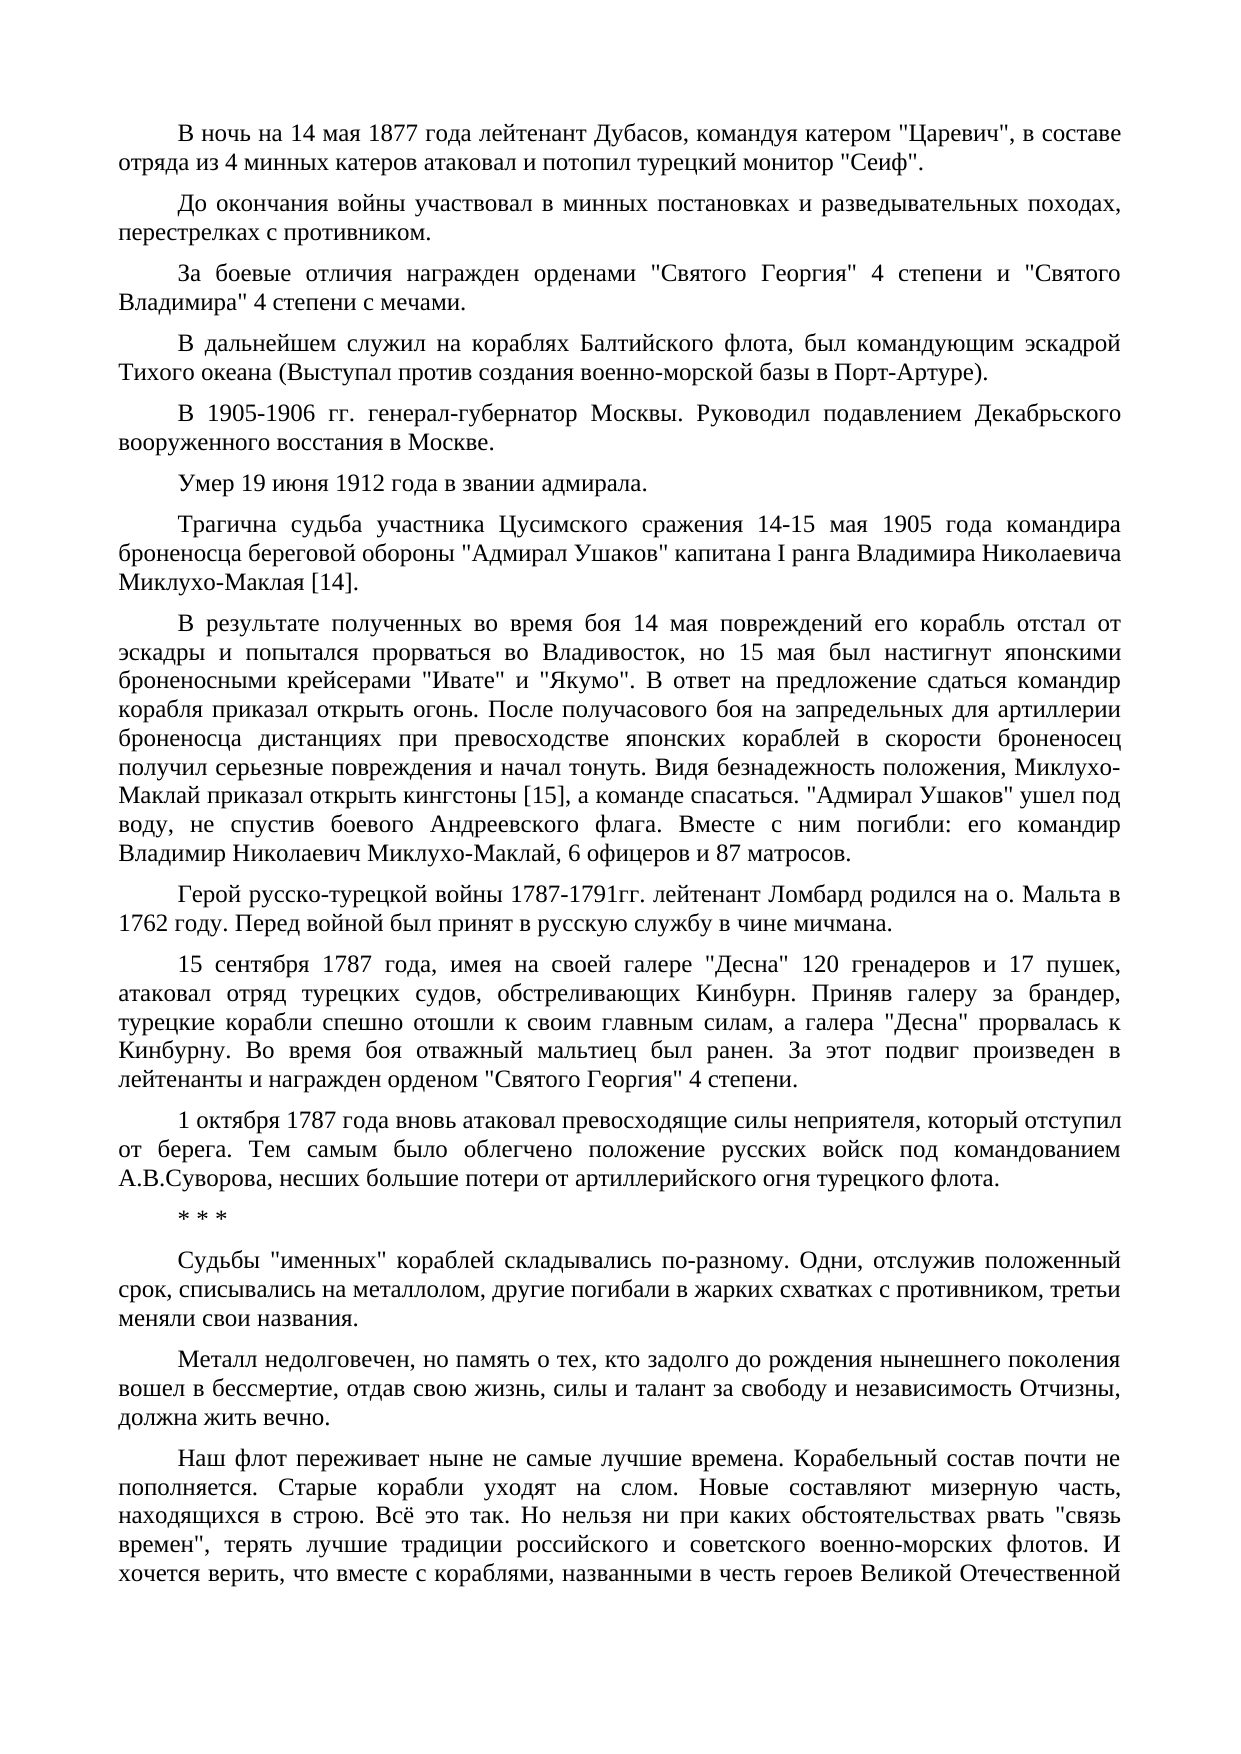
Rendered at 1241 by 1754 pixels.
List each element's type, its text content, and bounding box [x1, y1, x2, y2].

text 1 октября 1787 года вновь атаковал превосходящие силы неприятеля, который отступил от берега. Тем самым было облегчено положение русских войск под командованием А.В.Суворова, несших большие потери от артиллерийского огня турецкого флота. [118, 1106, 1122, 1192]
text До окончания войны участвовал в минных постановках и разведывательных походах, перестрелках с противником. [118, 188, 1122, 246]
text Судьбы "именных" кораблей складывались по-разному. Одни, отслужив положенный срок, списывались на металлолом, другие погибали в жарких схватках с противником, третьи меняли свои названия. [118, 1246, 1122, 1332]
text За боевые отличия награжден орденами "Святого Георгия" 4 степени и "Святого Владимира" 4 степени с мечами. [118, 258, 1122, 316]
text В результате полученных во время боя 14 мая повреждений его корабль отстал от эскадры и попытался прорваться во Владивосток, но 15 мая был настигнут японскими броненосными крейсерами "Ивате" и "Якумо". В ответ на предложение сдаться командир корабля приказал открыть огонь. После получасового боя на запредельных для артиллерии броненосца дистанциях при превосходстве японских кораблей в скорости броненосец получил серьезные повреждения и начал тонуть. Видя безнадежность положения, Миклухо-Маклай приказал открыть кингстоны [15], а команде спасаться. "Адмирал Ушаков" ушел под воду, не спустив боевого Андреевского флага. Вместе с ним погибли: его командир Владимир Николаевич Миклухо-Маклай, 6 офицеров и 87 матросов. [118, 608, 1122, 867]
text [118, 1443, 1122, 1587]
text * * * [118, 1204, 1122, 1233]
text Умер 19 июня 1912 года в звании адмирала. [118, 468, 1122, 497]
text Металл недолговечен, но память о тех, кто задолго до рождения нынешнего поколения вошел в бессмертие, отдав свою жизнь, силы и талант за свободу и независимость Отчизны, должна жить вечно. [118, 1344, 1122, 1431]
text 15 сентября 1787 года, имея на своей галере "Десна" 120 гренадеров и 17 пушек, атаковал отряд турецких судов, обстреливающих Кинбурн. Приняв галеру за брандер, турецкие корабли спешно отошли к своим главным силам, а галера "Десна" прорвалась к Кинбурну. Во время боя отважный мальтиец был ранен. За этот подвиг произведен в лейтенанты и награжден орденом "Святого Георгия" 4 степени. [118, 949, 1122, 1093]
text В 1905-1906 гг. генерал-губернатор Москвы. Руководил подавлением Декабрьского вооруженного восстания в Москве. [118, 398, 1122, 456]
text Герой русско-турецкой войны 1787-1791гг. лейтенант Ломбард родился на о. Мальта в 1762 году. Перед войной был принят в русскую службу в чине мичмана. [118, 879, 1122, 937]
text В дальнейшем служил на кораблях Балтийского флота, был командующим эскадрой Тихого океана (Выступал против создания военно-морской базы в Порт-Артуре). [118, 328, 1122, 386]
text Трагична судьба участника Цусимского сражения 14-15 мая 1905 года командира броненосца береговой обороны "Адмирал Ушаков" капитана I ранга Владимира Николаевича Миклухо-Маклая [14]. [118, 509, 1122, 596]
text В ночь на 14 мая 1877 года лейтенант Дубасов, командуя катером "Царевич", в составе отряда из 4 минных катеров атаковал и потопил турецкий монитор "Сеиф". [118, 118, 1122, 176]
